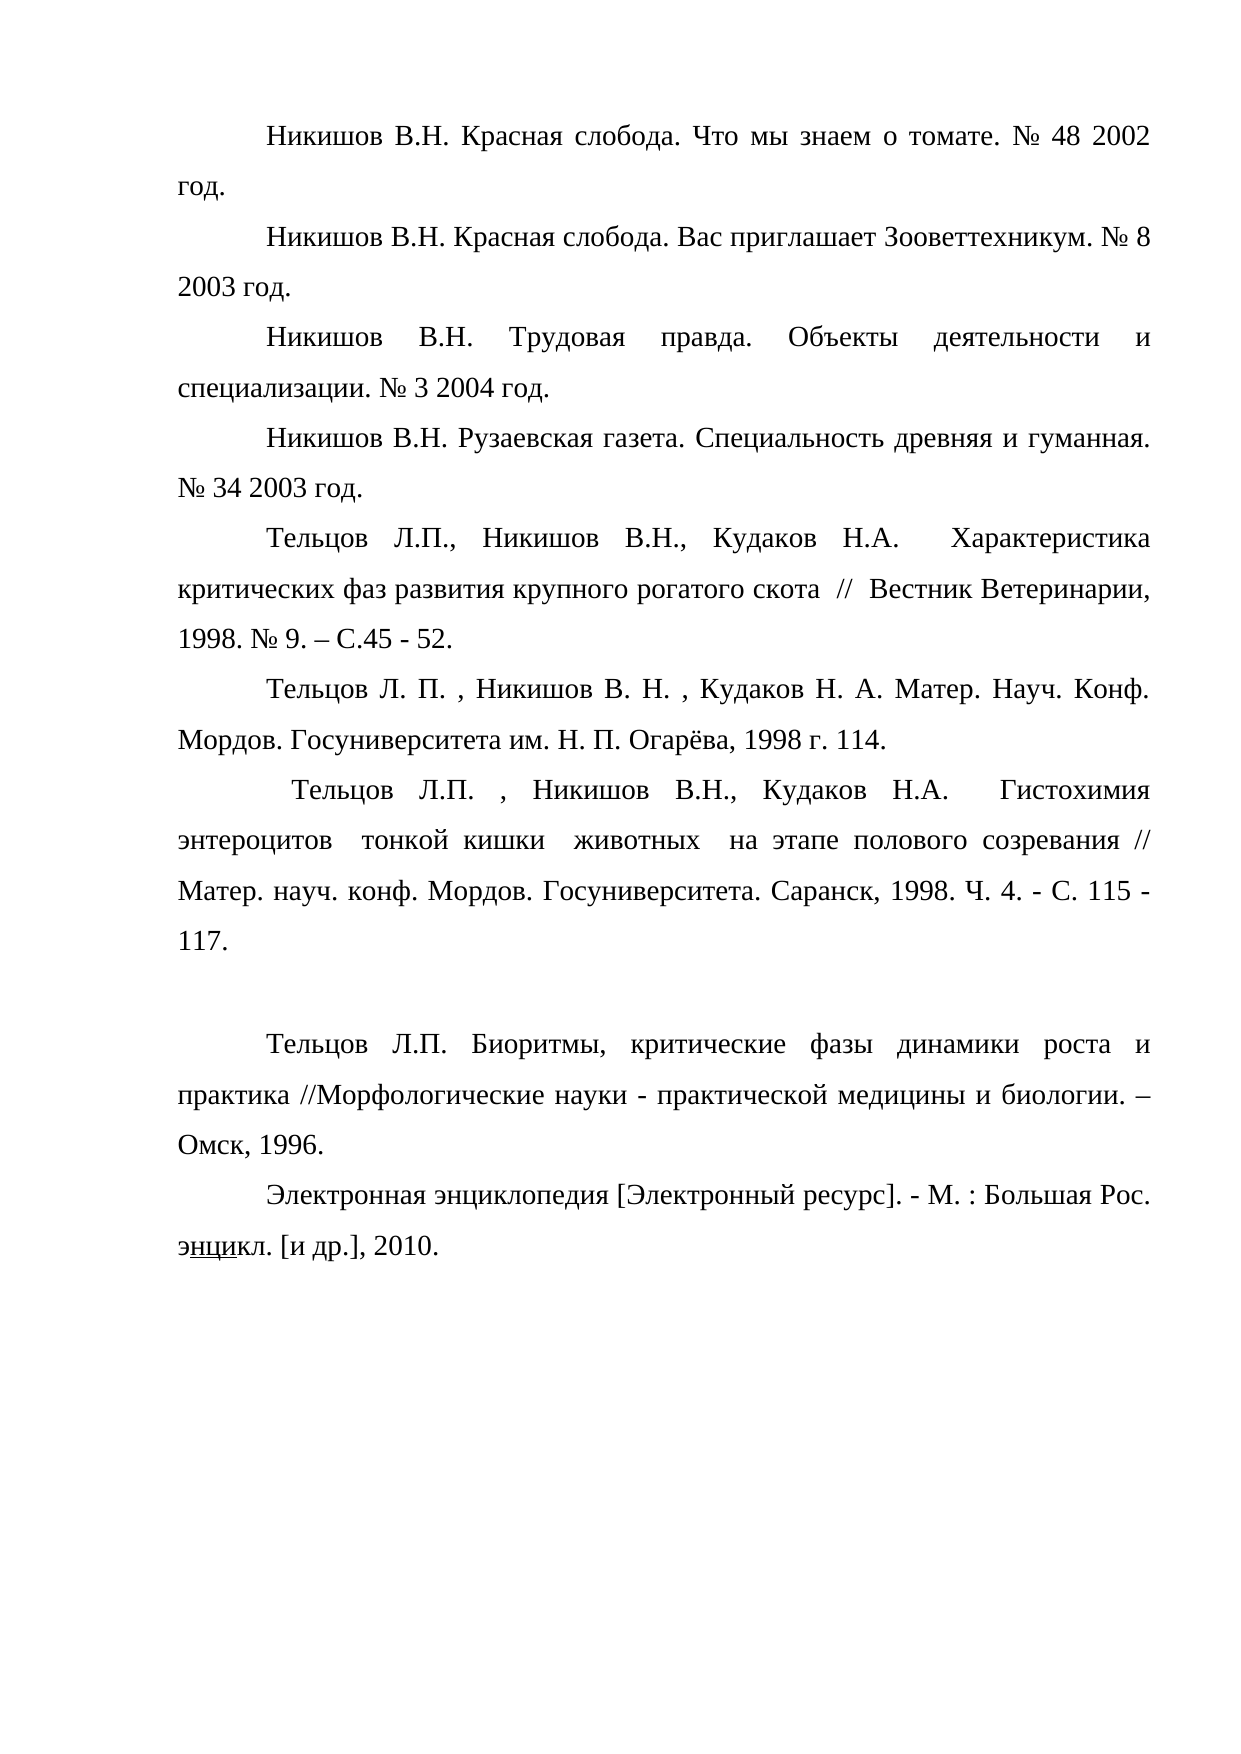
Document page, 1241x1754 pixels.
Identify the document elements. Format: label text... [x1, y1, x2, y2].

text Тельцов Л.П. , Никишов В.Н., Кудаков Н.А. Гистохимия энтероцитов тонкой кишки животных на этапе полового созревания // Матер. науч. конф. Мордов. Госуниверситета. Саранск, 1998. Ч. 4. - С. 115 - 117. [177, 772, 1152, 957]
text Никишов В.Н. Красная слобода. Что мы знаем о томате. № 48 2002 год. [177, 118, 1152, 202]
text Никишов В.Н. Красная слобода. Вас приглашает Зооветтехникум. № 8 2003 год. [177, 219, 1152, 303]
text Тельцов Л.П., Никишов В.Н., Кудаков Н.А. Характеристика критических фаз развития крупного рогатого скота // Вестник Ветеринарии, 1998. № 9. – С.45 - 52. [177, 521, 1152, 655]
text Тельцов Л. П. , Никишов В. Н. , Кудаков Н. А. Матер. Науч. Конф. Мордов. Госуниверситета им. Н. П. Огарёва, . 114. [177, 672, 1152, 755]
text Никишов В.Н. Трудовая правда. Объекты деятельности и специализации. № 3 2004 год. [177, 319, 1152, 403]
text Электронная энциклопедия [Электронный ресурс]. - М. : Большая Рос. энцикл. [и др.], 2010. [177, 1177, 1152, 1261]
text Тельцов Л.П. Биоритмы, критические фазы динамики роста и практика //Морфологические науки - практической медицины и биологии. – Омск, 1996. [177, 1026, 1152, 1161]
text Никишов В.Н. Рузаевская газета. Специальность древняя и гуманная. № 34 2003 год. [177, 420, 1152, 504]
